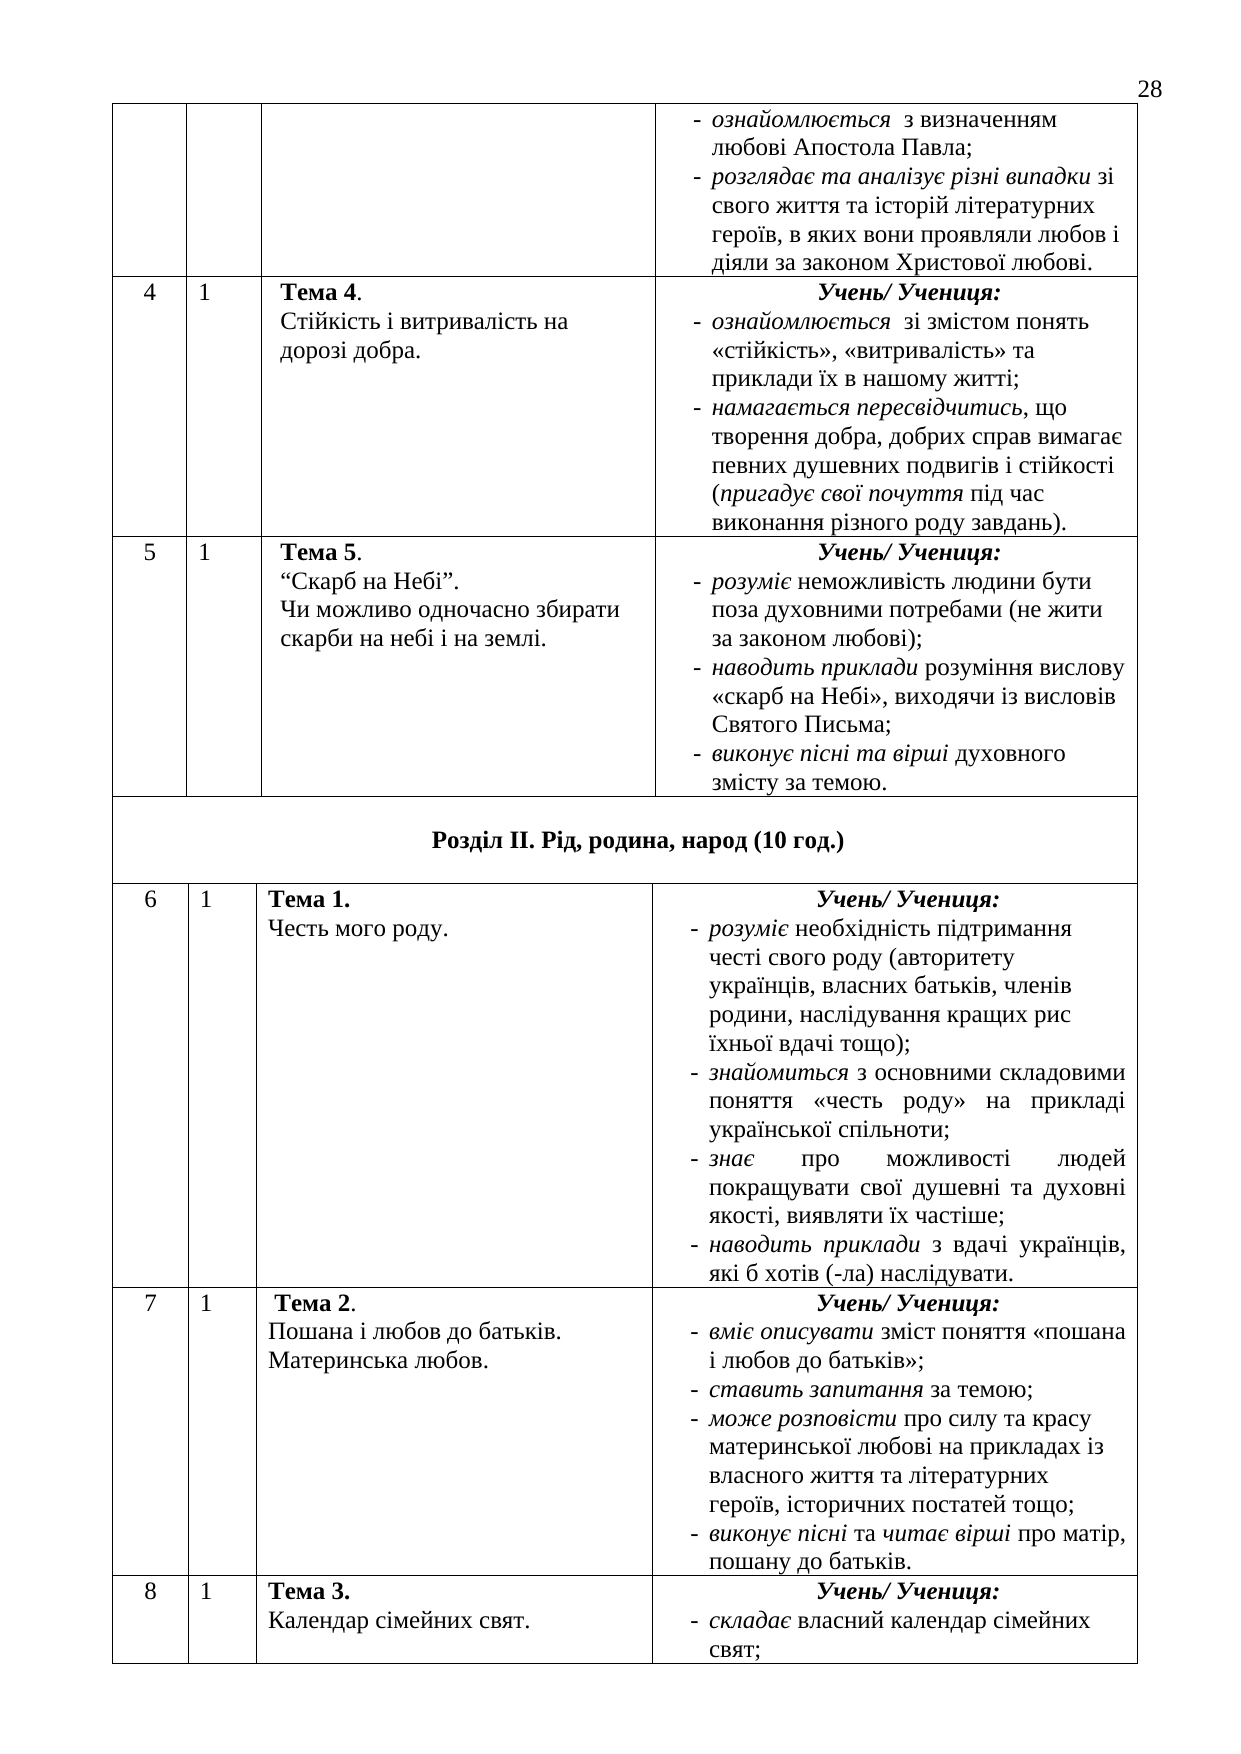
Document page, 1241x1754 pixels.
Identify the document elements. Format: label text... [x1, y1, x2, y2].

table_cell 1 [187, 537, 261, 796]
table_cell 1 [189, 884, 256, 1287]
table_cell 6 [113, 884, 188, 1287]
table_cell Тема 1. Честь мого роду. [257, 884, 652, 1287]
table_cell Тема 2. Пошана і любов до батьків. Материнська любов. [257, 1288, 652, 1575]
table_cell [262, 104, 655, 276]
table_cell 1 [189, 1288, 256, 1575]
table_cell 8 [113, 1576, 188, 1662]
table_cell Учень/ Учениця: розуміє неможливість людини бути поза духовними потребами (не жити за законом любові); наводить приклади розуміння вислову «скарб на Небі», виходячи із висловів Святого Письма; виконує пісні та вірші духовного змісту за темою. [656, 537, 1137, 796]
table_cell 5 [113, 537, 186, 796]
table_cell Розділ ІІ. Рід, родина, народ (10 год.) [113, 797, 1137, 883]
table_cell 4 [113, 277, 186, 536]
table_cell Тема 5. “Скарб на Небі”. Чи можливо одночасно збирати скарби на небі і на землі. [262, 537, 655, 796]
table_cell 1 [187, 104, 261, 276]
table_cell 3 [113, 104, 186, 276]
table_cell 1 [189, 1576, 256, 1662]
table_cell Учень/ Учениця: розуміє необхідність підтримання честі свого роду (авторитету українців, власних батьків, членів родини, наслідування кращих рис їхньої вдачі тощо); знайомиться з основними складовими поняття «честь роду» на прикладі української спільноти; знає про можливості людей покращувати свої душевні та духовні якості, виявляти їх частіше; наводить приклади з вдачі українців, які б хотів (-ла) наслідувати. [653, 884, 1137, 1287]
table_cell Учень/ Учениця: ознайомлюється зі змістом понять «стійкість», «витривалість» та приклади їх в нашому житті; намагається пересвідчитись, що творення добра, добрих справ вимагає певних душевних подвигів і стійкості (пригадує свої почуття під час виконання різного роду завдань). [656, 277, 1137, 536]
table_cell Тема 4. Стійкість і витривалість на дорозі добра. [262, 277, 655, 536]
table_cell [257, 1576, 652, 1662]
table_cell 1 [187, 277, 261, 536]
table_cell 7 [113, 1288, 188, 1575]
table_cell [653, 1576, 1137, 1662]
table_cell Учень/ Учениця: вміє описувати зміст поняття «пошана і любов до батьків»; ставить запитання за темою; може розповісти про силу та красу материнської любові на прикладах із власного життя та літературних героїв, історичних постатей тощо; виконує пісні та читає вірші про матір, пошану до батьків. [653, 1288, 1137, 1575]
